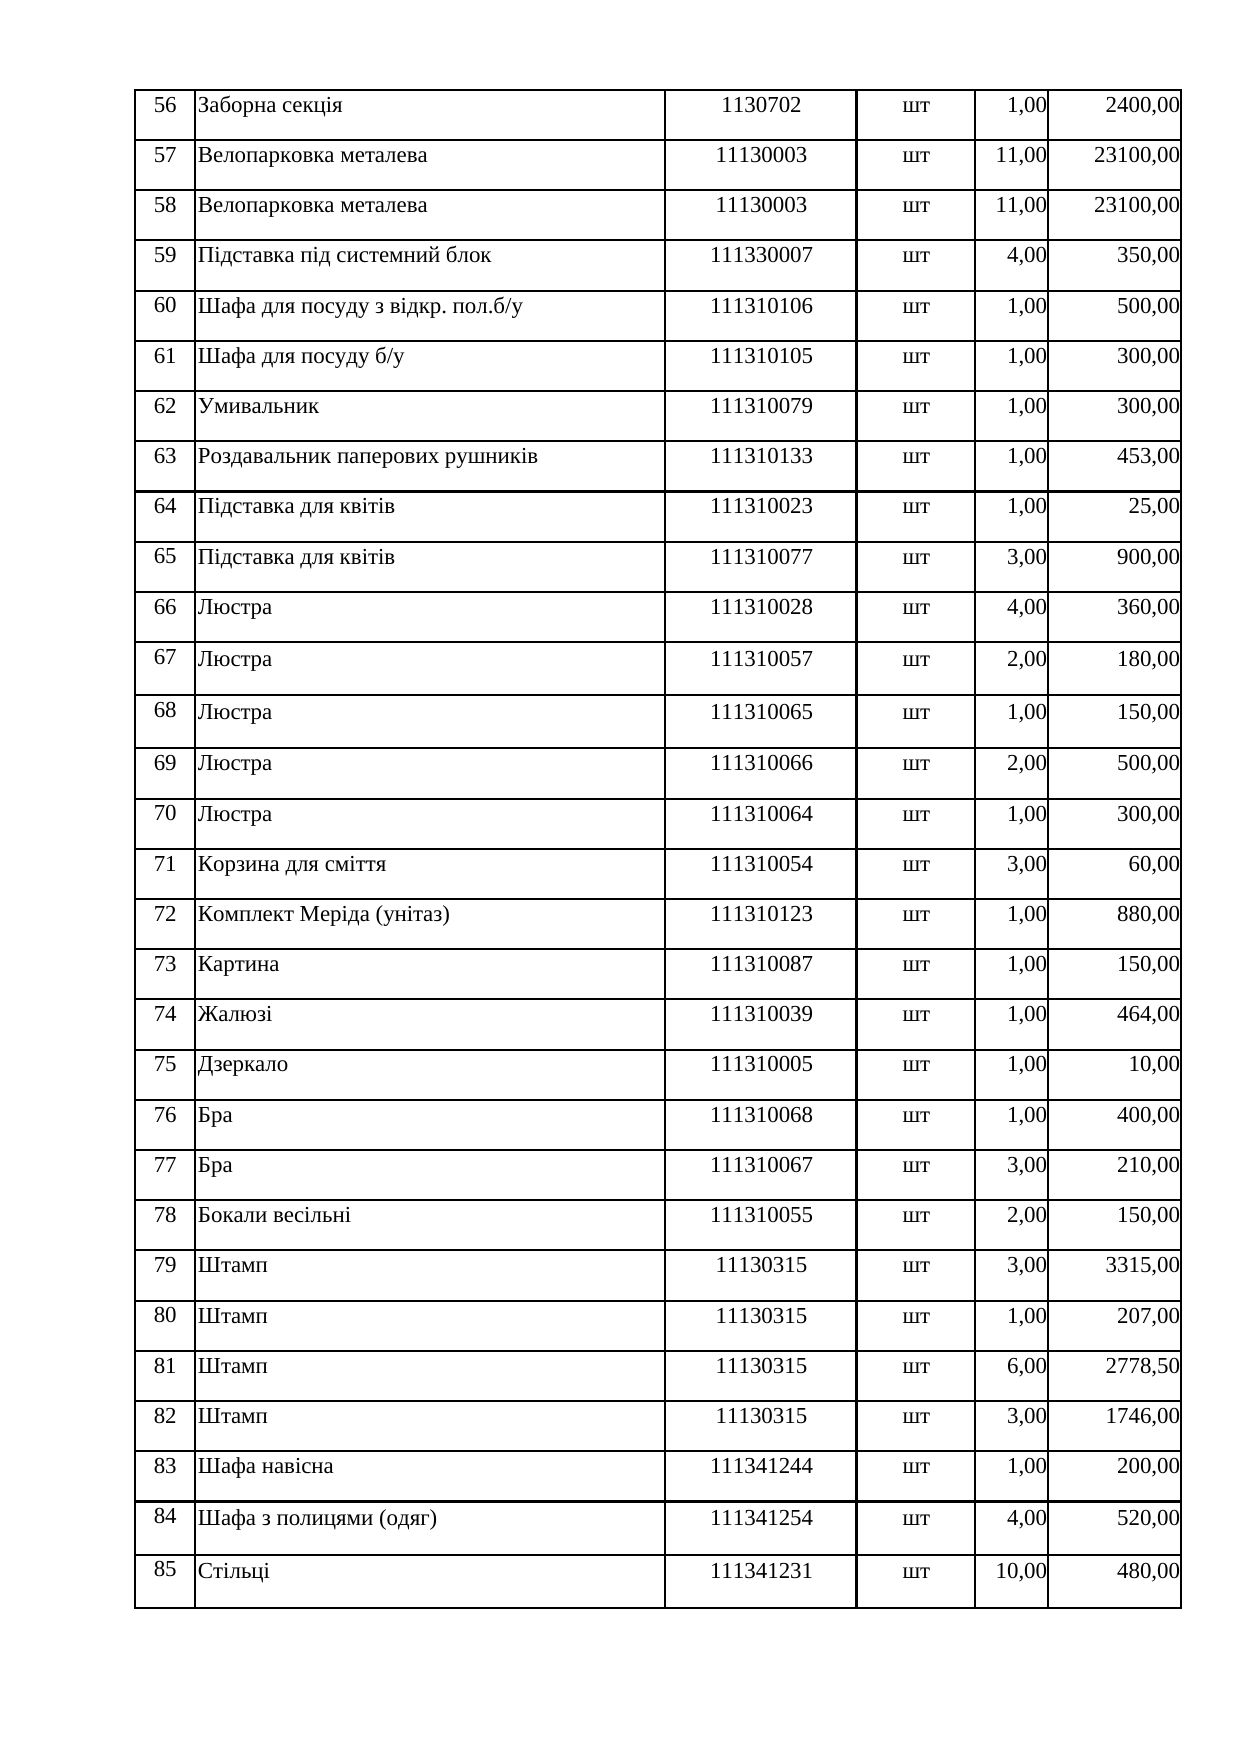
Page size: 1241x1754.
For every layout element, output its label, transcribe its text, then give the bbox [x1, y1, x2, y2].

table_cell 25,00 [1049, 493, 1180, 541]
table_cell 67 [136, 643, 194, 694]
table_cell шт [858, 1402, 974, 1450]
table_cell 2,00 [976, 749, 1047, 797]
table_cell шт [858, 593, 974, 641]
table_cell 1,00 [976, 1101, 1047, 1149]
table_cell шт [858, 91, 974, 139]
table_cell 1,00 [976, 900, 1047, 948]
table_cell 23100,00 [1049, 191, 1180, 239]
table_cell шт [858, 292, 974, 340]
table_cell Стільці [196, 1556, 664, 1607]
table_cell 2400,00 [1049, 91, 1180, 139]
table_cell шт [858, 1352, 974, 1400]
table_cell 1,00 [976, 696, 1047, 747]
table_cell Штамп [196, 1251, 664, 1299]
table_cell 300,00 [1049, 800, 1180, 848]
table_cell 111310106 [666, 292, 855, 340]
table_cell шт [858, 643, 974, 694]
table_cell 1,00 [976, 392, 1047, 440]
table_cell 210,00 [1049, 1151, 1180, 1199]
table_cell Штамп [196, 1352, 664, 1400]
table_cell шт [858, 141, 974, 189]
table_cell 1,00 [976, 342, 1047, 390]
table_cell 1,00 [976, 1000, 1047, 1048]
table_cell 111310039 [666, 1000, 855, 1048]
table_cell 300,00 [1049, 392, 1180, 440]
table_cell 111310133 [666, 442, 855, 490]
table_cell Штамп [196, 1402, 664, 1450]
table_cell 150,00 [1049, 1201, 1180, 1249]
table_cell 180,00 [1049, 643, 1180, 694]
table_cell 453,00 [1049, 442, 1180, 490]
table_cell 900,00 [1049, 543, 1180, 591]
table_cell 300,00 [1049, 342, 1180, 390]
table_cell 11130003 [666, 141, 855, 189]
table_cell 72 [136, 900, 194, 948]
table_cell Підставка для квітів [196, 493, 664, 541]
table_cell шт [858, 392, 974, 440]
table_cell 68 [136, 696, 194, 747]
table_cell 11130315 [666, 1302, 855, 1350]
table_cell 66 [136, 593, 194, 641]
table_cell Умивальник [196, 392, 664, 440]
table_cell 111310054 [666, 850, 855, 898]
table_cell шт [858, 1000, 974, 1048]
table_cell 63 [136, 442, 194, 490]
table_cell 61 [136, 342, 194, 390]
table_cell 520,00 [1049, 1503, 1180, 1553]
table_cell 207,00 [1049, 1302, 1180, 1350]
table_cell 480,00 [1049, 1556, 1180, 1607]
table_cell шт [858, 1151, 974, 1199]
table_cell 78 [136, 1201, 194, 1249]
table_cell 11,00 [976, 141, 1047, 189]
table_cell 23100,00 [1049, 141, 1180, 189]
table_cell 11130315 [666, 1251, 855, 1299]
table_cell 350,00 [1049, 241, 1180, 289]
table_cell 79 [136, 1251, 194, 1299]
table_cell Люстра [196, 800, 664, 848]
table_cell 64 [136, 493, 194, 541]
table_cell шт [858, 850, 974, 898]
table_cell 71 [136, 850, 194, 898]
table_cell шт [858, 1251, 974, 1299]
table_cell 3,00 [976, 850, 1047, 898]
table_cell шт [858, 442, 974, 490]
table_cell 1,00 [976, 1302, 1047, 1350]
table_cell 4,00 [976, 593, 1047, 641]
table_cell 111341254 [666, 1503, 855, 1553]
table_cell Картина [196, 950, 664, 998]
table_cell 11130315 [666, 1402, 855, 1450]
table_cell Шафа для посуду б/у [196, 342, 664, 390]
table_cell 111310064 [666, 800, 855, 848]
table_cell 75 [136, 1051, 194, 1099]
table_cell Велопарковка металева [196, 141, 664, 189]
table_cell 85 [136, 1556, 194, 1607]
table_cell 84 [136, 1503, 194, 1553]
table_cell шт [858, 1201, 974, 1249]
table_cell шт [858, 1101, 974, 1149]
table_cell 111310079 [666, 392, 855, 440]
table_cell 1,00 [976, 950, 1047, 998]
table_cell 73 [136, 950, 194, 998]
table_cell 60 [136, 292, 194, 340]
table_cell 1,00 [976, 1051, 1047, 1099]
table_cell 111310028 [666, 593, 855, 641]
table_cell 1,00 [976, 442, 1047, 490]
table_cell Підставка для квітів [196, 543, 664, 591]
table_cell 111330007 [666, 241, 855, 289]
table_cell 464,00 [1049, 1000, 1180, 1048]
table_cell 74 [136, 1000, 194, 1048]
table_cell Жалюзі [196, 1000, 664, 1048]
table_cell шт [858, 493, 974, 541]
table_cell 69 [136, 749, 194, 797]
table_cell 111310067 [666, 1151, 855, 1199]
table_cell 111310023 [666, 493, 855, 541]
table_cell шт [858, 900, 974, 948]
table_cell 62 [136, 392, 194, 440]
table_cell шт [858, 241, 974, 289]
table_cell шт [858, 1556, 974, 1607]
table_cell 4,00 [976, 1503, 1047, 1553]
table_cell Люстра [196, 749, 664, 797]
table_cell 3,00 [976, 1402, 1047, 1450]
table_cell 57 [136, 141, 194, 189]
table_cell 150,00 [1049, 950, 1180, 998]
table_cell 60,00 [1049, 850, 1180, 898]
table_cell 3315,00 [1049, 1251, 1180, 1299]
table_cell 111310066 [666, 749, 855, 797]
table_cell Шафа з полицями (одяг) [196, 1503, 664, 1553]
table_cell 880,00 [1049, 900, 1180, 948]
table_cell 111341244 [666, 1452, 855, 1500]
table_cell шт [858, 800, 974, 848]
table_cell 111310068 [666, 1101, 855, 1149]
table_cell шт [858, 543, 974, 591]
table_cell 2,00 [976, 1201, 1047, 1249]
table_cell 82 [136, 1402, 194, 1450]
table_cell Бра [196, 1101, 664, 1149]
table_cell 150,00 [1049, 696, 1180, 747]
table_cell Штамп [196, 1302, 664, 1350]
table_cell 4,00 [976, 241, 1047, 289]
table_cell Велопарковка металева [196, 191, 664, 239]
table_cell Бра [196, 1151, 664, 1199]
table_cell 360,00 [1049, 593, 1180, 641]
table_cell 111310123 [666, 900, 855, 948]
table_cell 11,00 [976, 191, 1047, 239]
table_cell Люстра [196, 593, 664, 641]
table_cell Дзеркало [196, 1051, 664, 1099]
table_cell 3,00 [976, 543, 1047, 591]
table_cell шт [858, 749, 974, 797]
table_cell Заборна секція [196, 91, 664, 139]
table_cell 6,00 [976, 1352, 1047, 1400]
table_cell 56 [136, 91, 194, 139]
table_cell 500,00 [1049, 749, 1180, 797]
table_cell 77 [136, 1151, 194, 1199]
table_cell 111341231 [666, 1556, 855, 1607]
table_cell 59 [136, 241, 194, 289]
table_cell 58 [136, 191, 194, 239]
table_cell 1,00 [976, 800, 1047, 848]
table_cell Корзина для сміття [196, 850, 664, 898]
table_cell 400,00 [1049, 1101, 1180, 1149]
table_cell 10,00 [976, 1556, 1047, 1607]
table_cell 1130702 [666, 91, 855, 139]
table_cell 500,00 [1049, 292, 1180, 340]
table_cell Люстра [196, 696, 664, 747]
table_cell шт [858, 950, 974, 998]
table_cell 80 [136, 1302, 194, 1350]
table_cell 1,00 [976, 91, 1047, 139]
table_cell Шафа для посуду з відкр. пол.б/у [196, 292, 664, 340]
table_cell 1,00 [976, 1452, 1047, 1500]
table_cell 200,00 [1049, 1452, 1180, 1500]
table_cell Бокали весільні [196, 1201, 664, 1249]
table_cell Комплект Меріда (унітаз) [196, 900, 664, 948]
table_cell шт [858, 1302, 974, 1350]
table_cell шт [858, 191, 974, 239]
table_cell 2778,50 [1049, 1352, 1180, 1400]
table_cell 1,00 [976, 292, 1047, 340]
table_cell 111310105 [666, 342, 855, 390]
table_cell Роздавальник паперових рушників [196, 442, 664, 490]
table_cell 111310055 [666, 1201, 855, 1249]
table_cell шт [858, 1051, 974, 1099]
table_cell шт [858, 342, 974, 390]
table_cell 3,00 [976, 1151, 1047, 1199]
table_cell 111310065 [666, 696, 855, 747]
table_cell 111310005 [666, 1051, 855, 1099]
table_cell 83 [136, 1452, 194, 1500]
table_cell 11130315 [666, 1352, 855, 1400]
table_cell шт [858, 696, 974, 747]
table_cell 1,00 [976, 493, 1047, 541]
table_cell шт [858, 1503, 974, 1553]
table_cell 81 [136, 1352, 194, 1400]
table_cell 10,00 [1049, 1051, 1180, 1099]
table_cell 111310057 [666, 643, 855, 694]
table_cell шт [858, 1452, 974, 1500]
table_cell 3,00 [976, 1251, 1047, 1299]
table_cell Люстра [196, 643, 664, 694]
table_cell 76 [136, 1101, 194, 1149]
table_cell 111310077 [666, 543, 855, 591]
table_cell 2,00 [976, 643, 1047, 694]
table_cell 111310087 [666, 950, 855, 998]
table_cell Підставка під системний блок [196, 241, 664, 289]
table_cell Шафа навісна [196, 1452, 664, 1500]
table_cell 1746,00 [1049, 1402, 1180, 1450]
table_cell 65 [136, 543, 194, 591]
table_cell 11130003 [666, 191, 855, 239]
table_cell 70 [136, 800, 194, 848]
